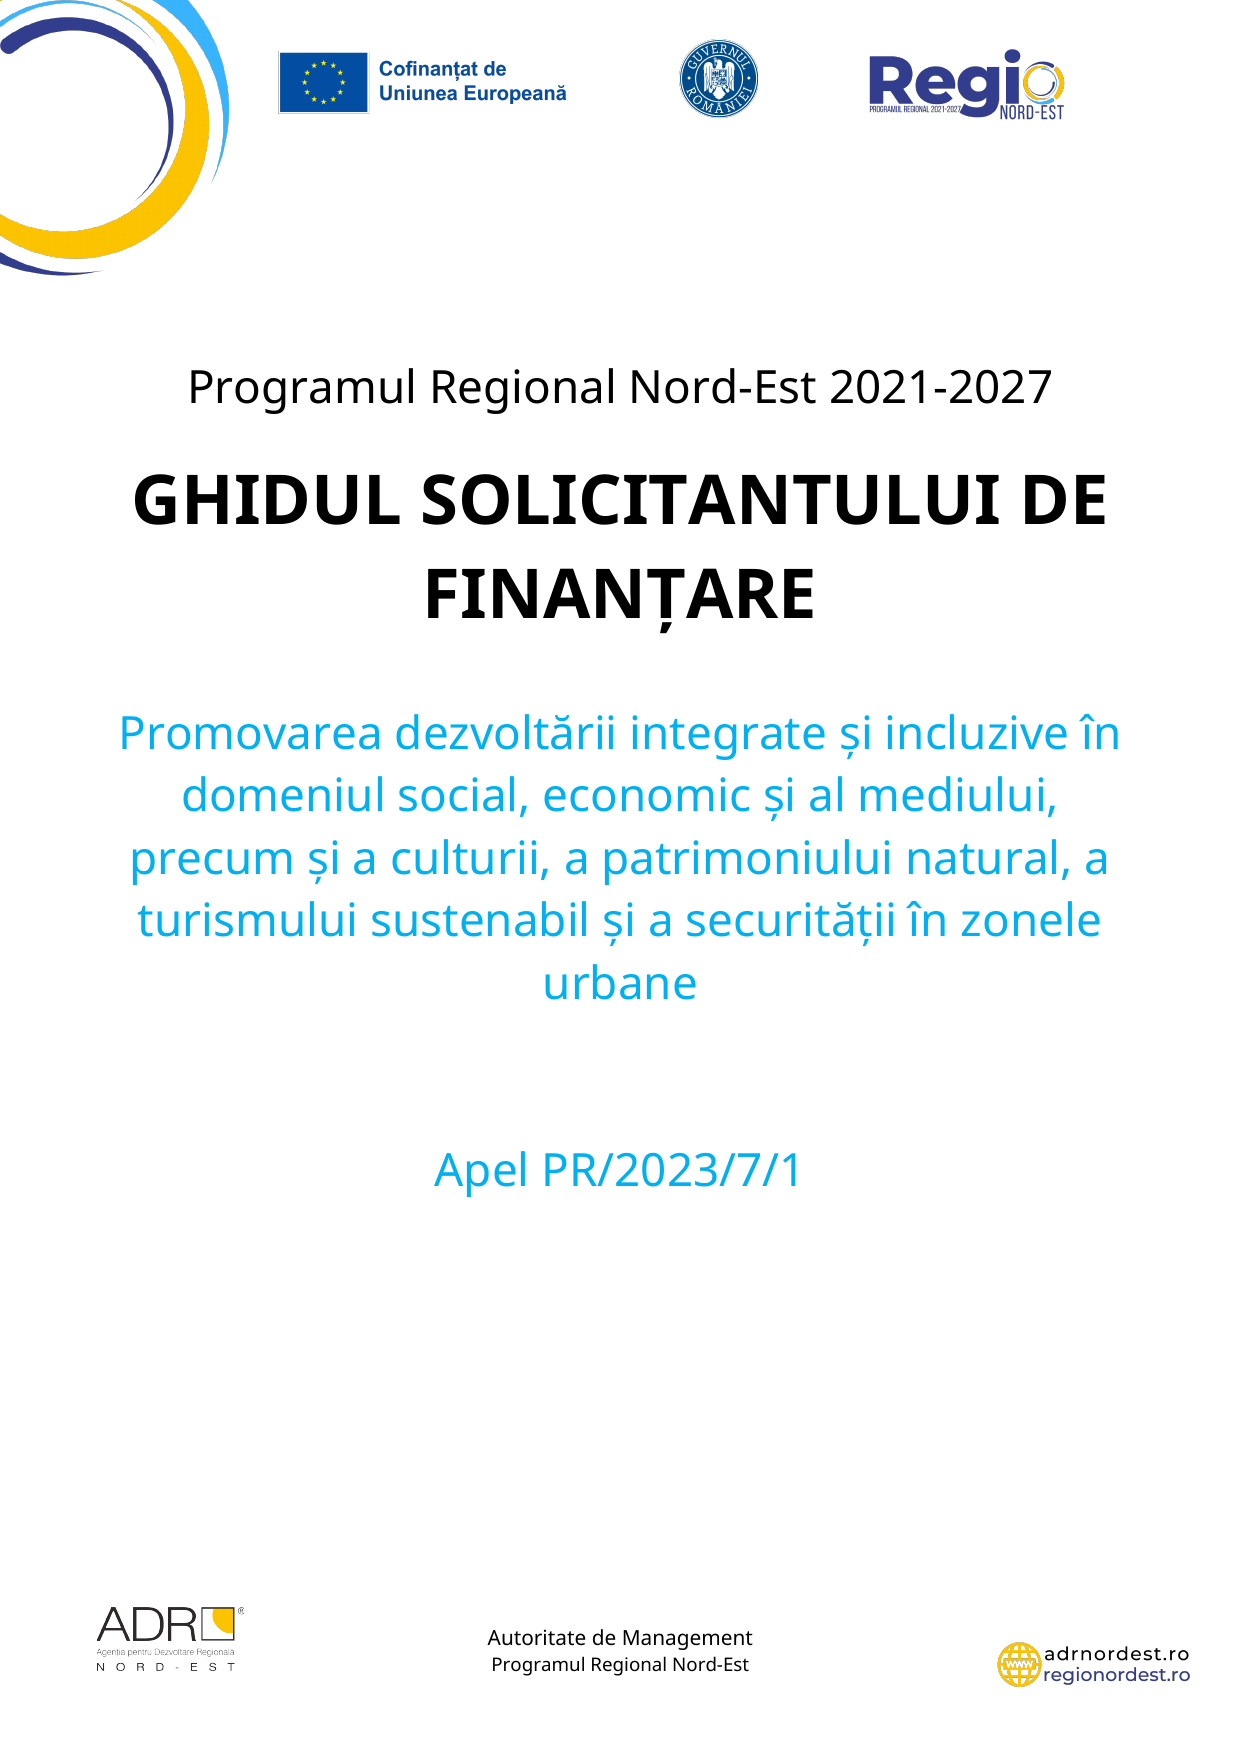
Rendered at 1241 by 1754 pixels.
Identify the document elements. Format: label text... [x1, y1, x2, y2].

text Apel PR/2023/7/1 [112, 1137, 1128, 1200]
picture [679, 39, 758, 118]
picture [993, 1636, 1195, 1691]
text Promovarea dezvoltării integrate și incluzive în domeniul social, economic și al mediului, precum și a culturii, a patrimoniului natural, a turismului sustenabil și a securității în zonele urbane [112, 701, 1128, 1012]
picture [0, 0, 590, 346]
picture [96, 1607, 245, 1671]
picture [866, 44, 1069, 123]
text Programul Regional Nord-Est 2021-2027 [112, 354, 1128, 417]
text GHIDUL SOLICITANTULUI DE FINANȚARE [112, 451, 1128, 638]
